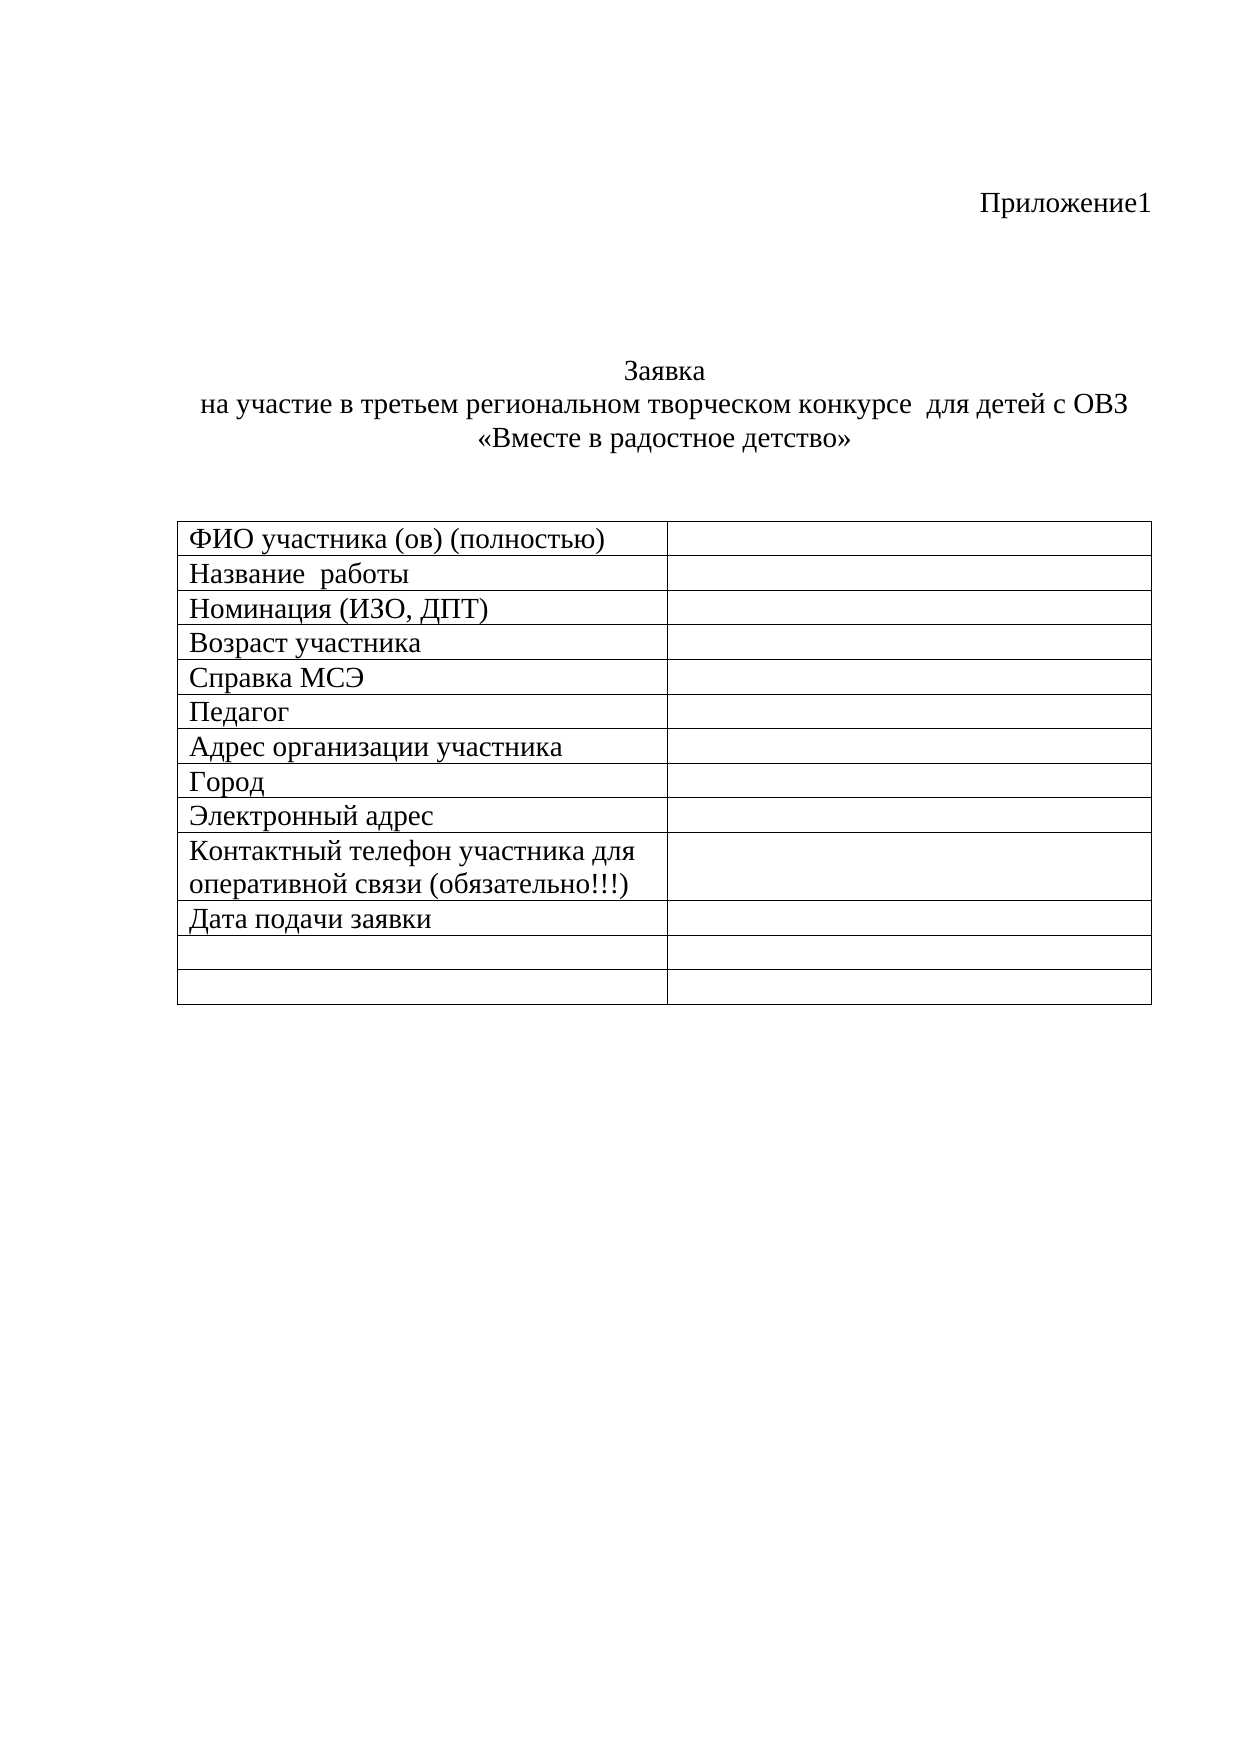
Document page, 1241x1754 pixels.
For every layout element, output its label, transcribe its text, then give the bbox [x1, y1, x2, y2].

table_cell [178, 936, 667, 969]
table_cell Справка МСЭ [178, 660, 667, 693]
table_cell [668, 625, 1151, 659]
table_cell [668, 901, 1151, 934]
table_cell [178, 970, 667, 1004]
table_cell Возраст участника [178, 625, 667, 659]
table_cell Город [178, 764, 667, 797]
table_cell Номинация (ИЗО, ДПТ) [178, 591, 667, 624]
text Приложение1 [177, 185, 1152, 219]
table_cell Дата подачи заявки [178, 901, 667, 934]
table_cell Контактный телефон участника для оперативной связи (обязательно!!!) [178, 833, 667, 900]
table_header ФИО участника (ов) (полностью) [178, 522, 667, 555]
table_cell [668, 729, 1151, 763]
table_cell [668, 591, 1151, 624]
text Заявка [177, 353, 1152, 386]
table_cell [668, 695, 1151, 728]
table_cell [668, 798, 1151, 832]
text на участие в третьем региональном творческом конкурсе для детей с ОВЗ «Вместе в радостное детство» [177, 386, 1152, 453]
table_cell [668, 936, 1151, 969]
table_cell Адрес организации участника [178, 729, 667, 763]
table_cell Электронный адрес [178, 798, 667, 832]
table_cell Название работы [178, 556, 667, 590]
table_cell [668, 970, 1151, 1004]
table_cell Педагог [178, 695, 667, 728]
table_cell [668, 764, 1151, 797]
table_cell [668, 660, 1151, 693]
table_cell [668, 833, 1151, 900]
table_cell [668, 556, 1151, 590]
table_header [668, 522, 1151, 555]
